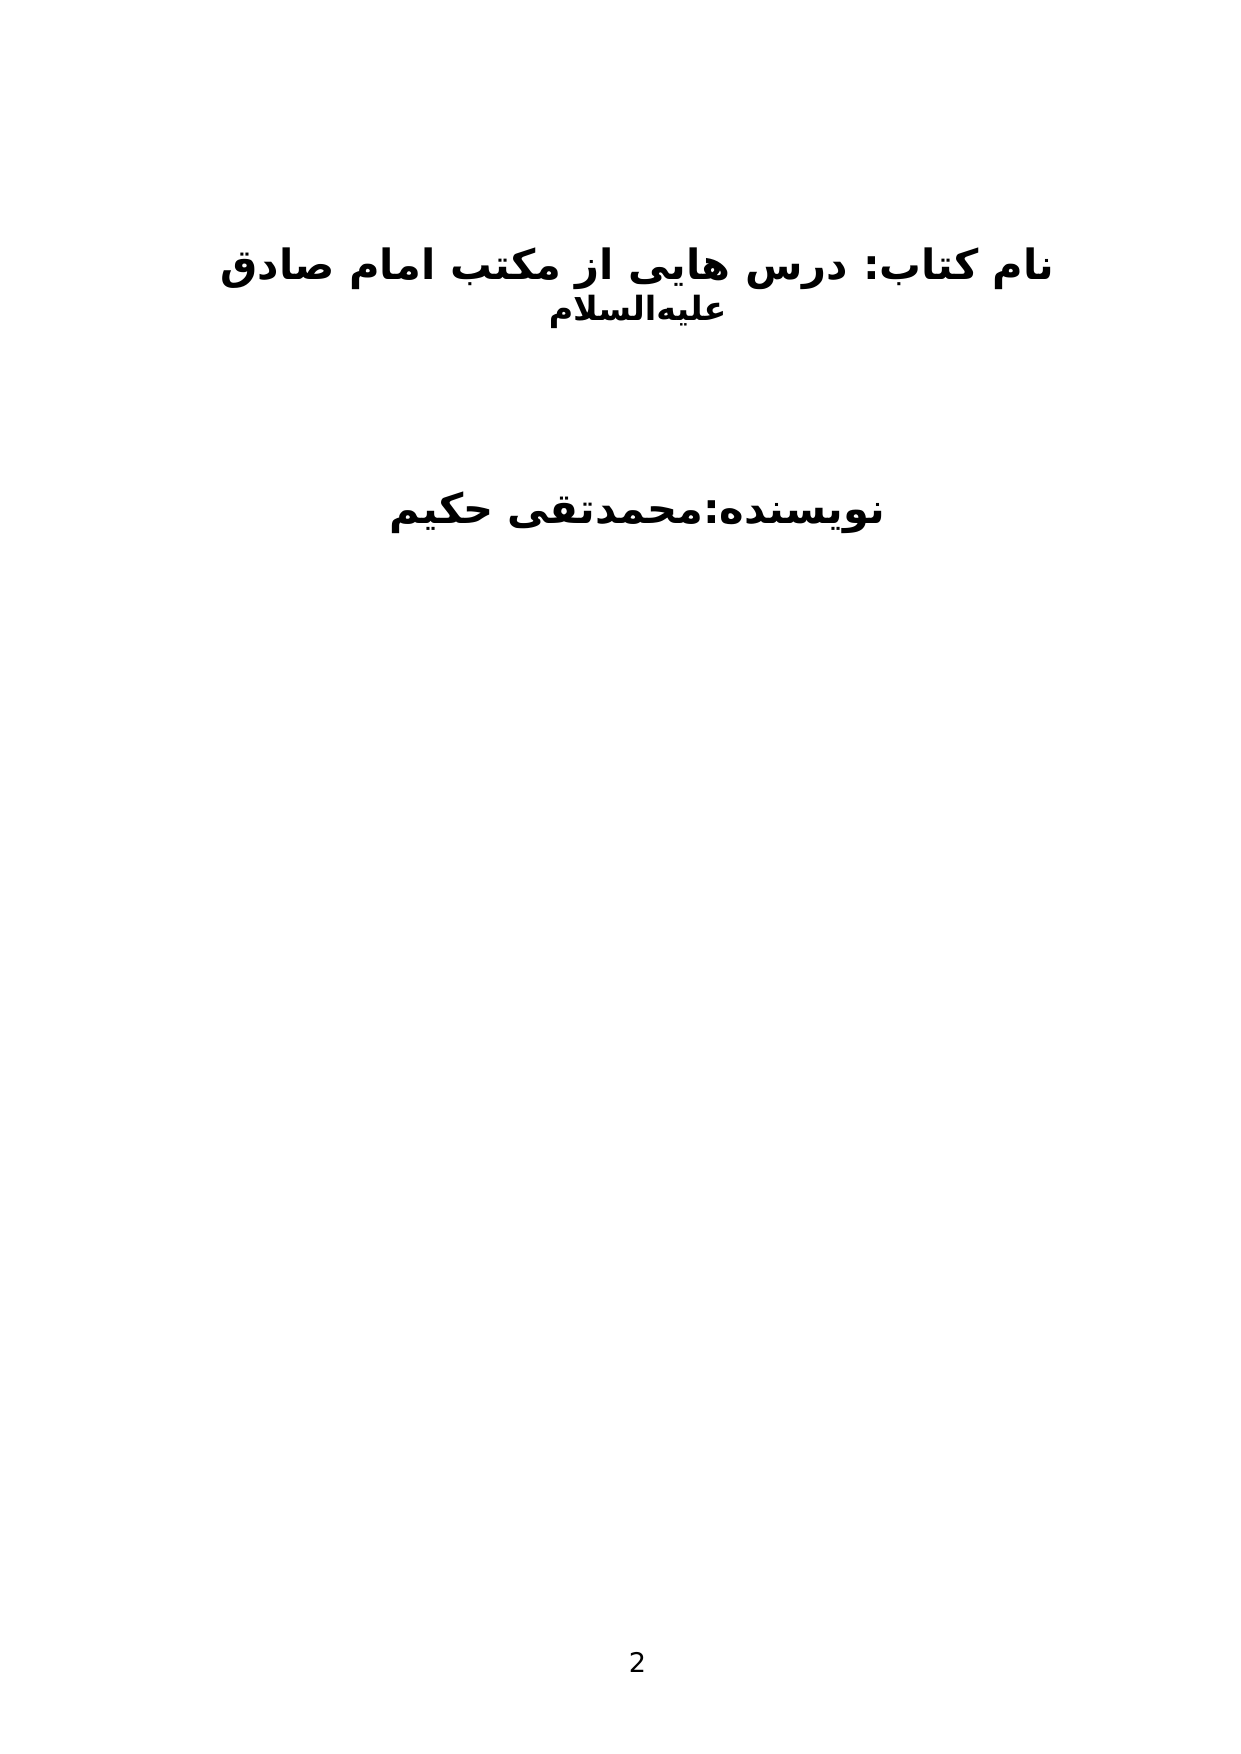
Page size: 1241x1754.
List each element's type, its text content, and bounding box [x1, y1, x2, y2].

text نام کتاب: درس هایی از مکتب امام صادق عليه‌السلام [206, 241, 1069, 328]
text نویسنده:محمدتقی حکیم [206, 485, 1069, 533]
